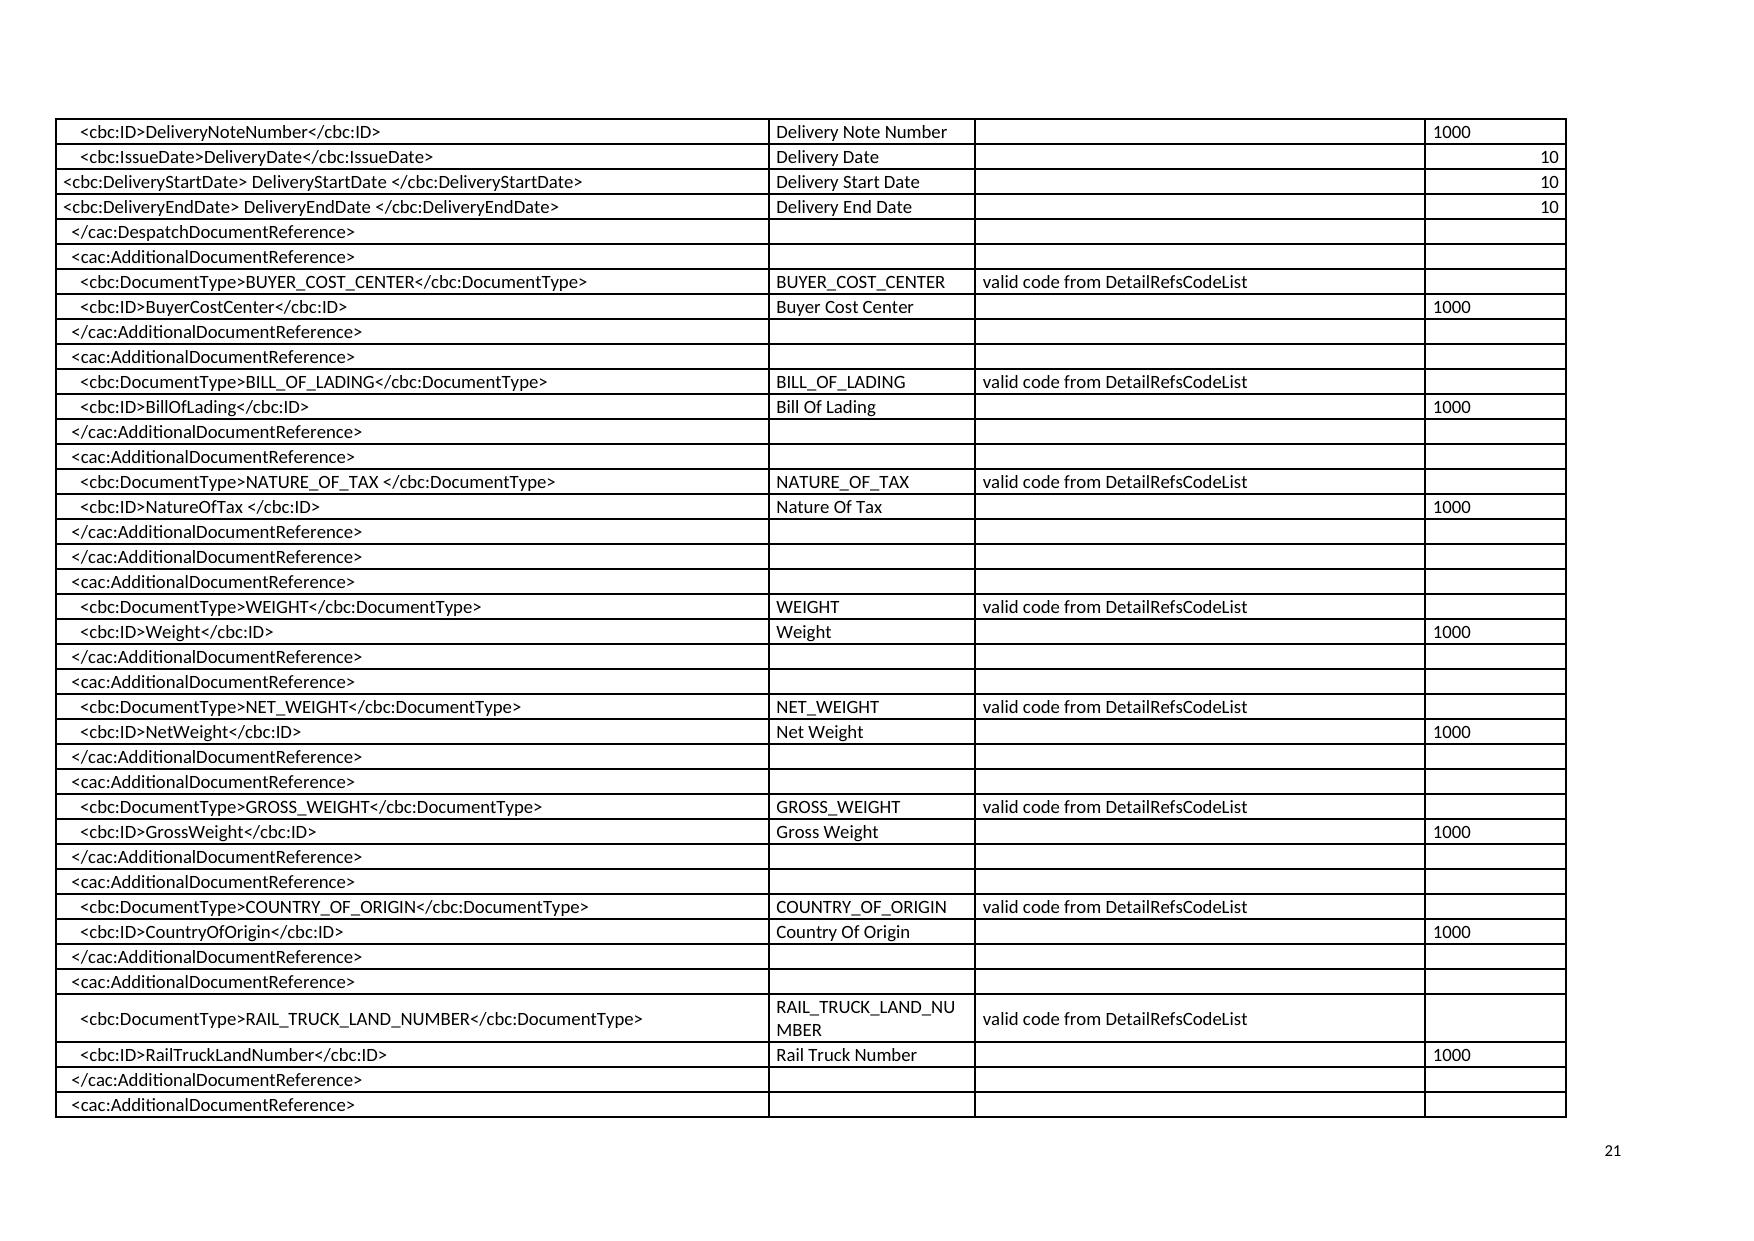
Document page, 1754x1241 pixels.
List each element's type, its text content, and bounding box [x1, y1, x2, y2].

table_cell [976, 545, 1424, 568]
table_cell [976, 195, 1424, 218]
table_cell [976, 345, 1424, 368]
table_cell Weight [770, 620, 974, 643]
table_cell <cbc:ID>BillOfLading</cbc:ID> [57, 395, 768, 418]
table_cell [1426, 470, 1565, 493]
table_cell COUNTRY_OF_ORIGIN [770, 895, 974, 918]
table_cell 1000 [1426, 295, 1565, 318]
table_cell valid code from DetailRefsCodeList [976, 270, 1424, 293]
table_cell Buyer Cost Center [770, 295, 974, 318]
table_cell <cbc:DeliveryStartDate> DeliveryStartDate </cbc:DeliveryStartDate> [57, 170, 768, 193]
table_cell <cbc:DocumentType>WEIGHT</cbc:DocumentType> [57, 595, 768, 618]
table_cell [1426, 320, 1565, 343]
table_cell <cac:AdditionalDocumentReference> [57, 970, 768, 993]
table_cell 10 [1426, 170, 1565, 193]
table_cell </cac:AdditionalDocumentReference> [57, 745, 768, 768]
table_cell Country Of Origin [770, 920, 974, 943]
table_cell Bill Of Lading [770, 395, 974, 418]
table_cell <cac:AdditionalDocumentReference> [57, 345, 768, 368]
table_cell 1000 [1426, 920, 1565, 943]
table_cell </cac:AdditionalDocumentReference> [57, 320, 768, 343]
table_cell <cbc:ID>Weight</cbc:ID> [57, 620, 768, 643]
table_cell 1000 [1426, 620, 1565, 643]
table_cell [770, 420, 974, 443]
table_cell valid code from DetailRefsCodeList [976, 895, 1424, 918]
table_cell <cac:AdditionalDocumentReference> [57, 1093, 768, 1116]
table_cell [1426, 1093, 1565, 1116]
table_cell [976, 820, 1424, 843]
table_cell [770, 345, 974, 368]
table_cell [976, 870, 1424, 893]
table_cell 1000 [1426, 395, 1565, 418]
table_cell GROSS_WEIGHT [770, 795, 974, 818]
table_cell <cac:AdditionalDocumentReference> [57, 870, 768, 893]
table_cell [770, 445, 974, 468]
table_cell Gross Weight [770, 820, 974, 843]
table_cell Net Weight [770, 720, 974, 743]
table_cell [770, 1093, 974, 1116]
table_cell [976, 670, 1424, 693]
table_cell [1426, 570, 1565, 593]
table_cell [1426, 1068, 1565, 1091]
table_cell [976, 570, 1424, 593]
table_cell [976, 770, 1424, 793]
table_cell [770, 220, 974, 243]
table_cell valid code from DetailRefsCodeList [976, 470, 1424, 493]
table_cell [770, 320, 974, 343]
table_cell [770, 570, 974, 593]
table_cell [1426, 245, 1565, 268]
table_cell [976, 745, 1424, 768]
table_cell <cbc:ID>CountryOfOrigin</cbc:ID> [57, 920, 768, 943]
table_cell 10 [1426, 145, 1565, 168]
table_cell Delivery Date [770, 145, 974, 168]
table_cell </cac:AdditionalDocumentReference> [57, 545, 768, 568]
table_cell [1426, 220, 1565, 243]
table_cell Delivery Start Date [770, 170, 974, 193]
table_cell <cbc:DeliveryEndDate> DeliveryEndDate </cbc:DeliveryEndDate> [57, 195, 768, 218]
table_cell [770, 770, 974, 793]
table_cell 10 [1426, 195, 1565, 218]
table_cell Delivery End Date [770, 195, 974, 218]
table_cell 1000 [1426, 820, 1565, 843]
table_cell <cbc:ID>GrossWeight</cbc:ID> [57, 820, 768, 843]
table_cell [1426, 945, 1565, 968]
table_cell <cbc:ID>DeliveryNoteNumber</cbc:ID> [57, 120, 768, 143]
table_cell BUYER_COST_CENTER [770, 270, 974, 293]
table_cell [976, 1043, 1424, 1066]
table_cell <cbc:DocumentType>NET_WEIGHT</cbc:DocumentType> [57, 695, 768, 718]
table_cell 1000 [1426, 720, 1565, 743]
table_cell </cac:AdditionalDocumentReference> [57, 420, 768, 443]
table_cell [976, 620, 1424, 643]
table_cell <cbc:DocumentType>RAIL_TRUCK_LAND_NUMBER</cbc:DocumentType> [57, 995, 768, 1041]
table_cell Rail Truck Number [770, 1043, 974, 1066]
table_cell </cac:AdditionalDocumentReference> [57, 645, 768, 668]
table_cell [1426, 445, 1565, 468]
table_cell Delivery Note Number [770, 120, 974, 143]
table_cell <cac:AdditionalDocumentReference> [57, 245, 768, 268]
table_cell [1426, 745, 1565, 768]
table_cell [976, 295, 1424, 318]
table_cell </cac:AdditionalDocumentReference> [57, 1068, 768, 1091]
table_cell [770, 245, 974, 268]
table_cell [976, 520, 1424, 543]
table_cell [976, 645, 1424, 668]
table_cell [1426, 370, 1565, 393]
table_cell <cac:AdditionalDocumentReference> [57, 570, 768, 593]
table_cell valid code from DetailRefsCodeList [976, 995, 1424, 1041]
table_cell 1000 [1426, 1043, 1565, 1066]
table_cell [1426, 595, 1565, 618]
table_cell [1426, 870, 1565, 893]
table_cell valid code from DetailRefsCodeList [976, 370, 1424, 393]
table_cell [770, 520, 974, 543]
table_cell [770, 670, 974, 693]
table_cell [976, 445, 1424, 468]
table_cell [976, 245, 1424, 268]
table_cell [976, 395, 1424, 418]
table_cell [1426, 420, 1565, 443]
table_cell <cbc:DocumentType>BUYER_COST_CENTER</cbc:DocumentType> [57, 270, 768, 293]
table_cell NATURE_OF_TAX [770, 470, 974, 493]
table_cell [976, 120, 1424, 143]
table_cell [770, 845, 974, 868]
table_cell RAIL_TRUCK_LAND_NUMBER [770, 995, 974, 1041]
table_cell [976, 945, 1424, 968]
table_cell <cbc:IssueDate>DeliveryDate</cbc:IssueDate> [57, 145, 768, 168]
table_cell <cbc:DocumentType>COUNTRY_OF_ORIGIN</cbc:DocumentType> [57, 895, 768, 918]
table_cell </cac:AdditionalDocumentReference> [57, 945, 768, 968]
table_cell [976, 920, 1424, 943]
table_cell <cac:AdditionalDocumentReference> [57, 670, 768, 693]
table_cell </cac:AdditionalDocumentReference> [57, 520, 768, 543]
table_cell [1426, 520, 1565, 543]
table_cell <cbc:ID>RailTruckLandNumber</cbc:ID> [57, 1043, 768, 1066]
table_cell 1000 [1426, 120, 1565, 143]
table_cell [1426, 270, 1565, 293]
table_cell [976, 495, 1424, 518]
table_cell <cac:AdditionalDocumentReference> [57, 445, 768, 468]
table_cell [1426, 345, 1565, 368]
table_cell valid code from DetailRefsCodeList [976, 695, 1424, 718]
table_cell [770, 870, 974, 893]
table_cell valid code from DetailRefsCodeList [976, 795, 1424, 818]
table_cell [976, 720, 1424, 743]
table_cell [976, 1068, 1424, 1091]
table_cell [976, 845, 1424, 868]
table_cell [1426, 670, 1565, 693]
table_cell <cbc:DocumentType>GROSS_WEIGHT</cbc:DocumentType> [57, 795, 768, 818]
table_cell [1426, 995, 1565, 1041]
table_cell valid code from DetailRefsCodeList [976, 595, 1424, 618]
table_cell [1426, 770, 1565, 793]
table_cell [770, 970, 974, 993]
table_cell WEIGHT [770, 595, 974, 618]
table_cell [1426, 845, 1565, 868]
table_cell [1426, 645, 1565, 668]
table_cell <cac:AdditionalDocumentReference> [57, 770, 768, 793]
table_cell </cac:DespatchDocumentReference> [57, 220, 768, 243]
table_cell [976, 145, 1424, 168]
table_cell <cbc:ID>NetWeight</cbc:ID> [57, 720, 768, 743]
table_cell [770, 545, 974, 568]
table_cell [1426, 545, 1565, 568]
table_cell [976, 170, 1424, 193]
table_cell [976, 1093, 1424, 1116]
table_cell BILL_OF_LADING [770, 370, 974, 393]
table_cell [1426, 970, 1565, 993]
table_cell Nature Of Tax [770, 495, 974, 518]
table_cell [1426, 795, 1565, 818]
table_cell [1426, 895, 1565, 918]
table_cell [1426, 695, 1565, 718]
table_cell [976, 420, 1424, 443]
table_cell [770, 645, 974, 668]
table_cell [770, 1068, 974, 1091]
table_cell [976, 320, 1424, 343]
table_cell 1000 [1426, 495, 1565, 518]
table_cell <cbc:ID>NatureOfTax </cbc:ID> [57, 495, 768, 518]
table_cell [770, 745, 974, 768]
table_cell NET_WEIGHT [770, 695, 974, 718]
table_cell <cbc:DocumentType>BILL_OF_LADING</cbc:DocumentType> [57, 370, 768, 393]
table_cell [770, 945, 974, 968]
table_cell [976, 220, 1424, 243]
table_cell <cbc:DocumentType>NATURE_OF_TAX </cbc:DocumentType> [57, 470, 768, 493]
table_cell [976, 970, 1424, 993]
table_cell </cac:AdditionalDocumentReference> [57, 845, 768, 868]
table_cell <cbc:ID>BuyerCostCenter</cbc:ID> [57, 295, 768, 318]
